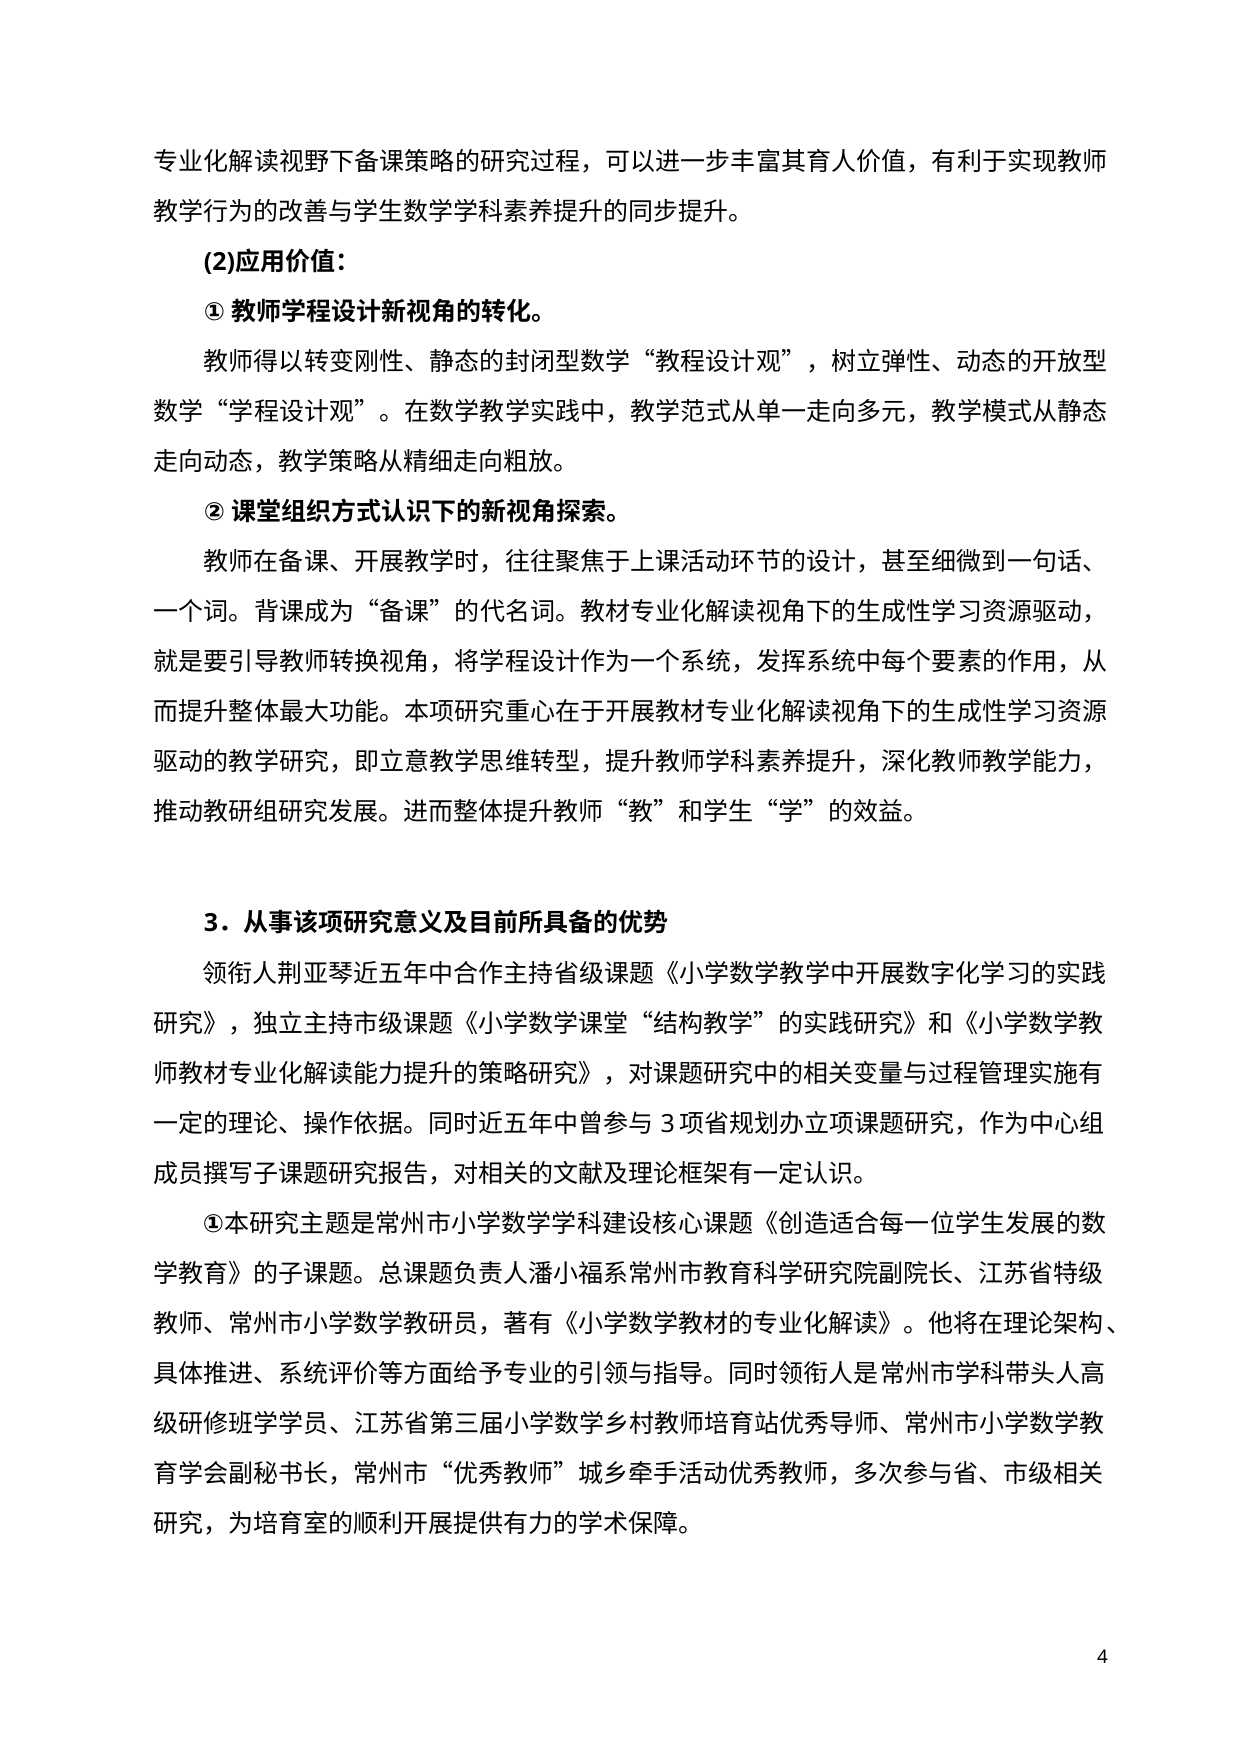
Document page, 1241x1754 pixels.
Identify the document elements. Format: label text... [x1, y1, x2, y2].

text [153, 130, 1107, 230]
text 教师得以转变刚性、静态的封闭型数学“教程设计观”，树立弹性、动态的开放型数学“学程设计观”。在数学教学实践中，教学范式从单一走向多元，教学模式从静态走向动态，教学策略从精细走向粗放。 [153, 330, 1107, 480]
text ①本研究主题是常州市小学数学学科建设核心课题《创造适合每一位学生发展的数学教育》的子课题。总课题负责人潘小福系常州市教育科学研究院副院长、江苏省特级教师、常州市小学数学教研员，著有《小学数学教材的专业化解读》。他将在理论架构、具体推进、系统评价等方面给予专业的引领与指导。同时领衔人是常州市学科带头人高级研修班学学员、江苏省第三届小学数学乡村教师培育站优秀导师、常州市小学数学教育学会副秘书长，常州市“优秀教师”城乡牵手活动优秀教师，多次参与省、市级相关研究，为培育室的顺利开展提供有力的学术保障。 [153, 1192, 1106, 1542]
text 3．从事该项研究意义及目前所具备的优势 [153, 886, 1107, 942]
text 教师在备课、开展教学时，往往聚焦于上课活动环节的设计，甚至细微到一句话、一个词。背课成为“备课”的代名词。教材专业化解读视角下的生成性学习资源驱动，就是要引导教师转换视角，将学程设计作为一个系统，发挥系统中每个要素的作用，从而提升整体最大功能。本项研究重心在于开展教材专业化解读视角下的生成性学习资源驱动的教学研究，即立意教学思维转型，提升教师学科素养提升，深化教师教学能力，推动教研组研究发展。进而整体提升教师“教”和学生“学”的效益。 [153, 530, 1107, 830]
text ① 教师学程设计新视角的转化。 [153, 280, 1107, 330]
text ② 课堂组织方式认识下的新视角探索。 [153, 480, 1107, 530]
text 领衔人荆亚琴近五年中合作主持省级课题《小学数学教学中开展数字化学习的实践研究》，独立主持市级课题《小学数学课堂“结构教学”的实践研究》和《小学数学教师教材专业化解读能力提升的策略研究》，对课题研究中的相关变量与过程管理实施有一定的理论、操作依据。同时近五年中曾参与3项省规划办立项课题研究，作为中心组成员撰写子课题研究报告，对相关的文献及理论框架有一定认识。 [153, 942, 1106, 1192]
text (2)应用价值： [153, 230, 1107, 280]
